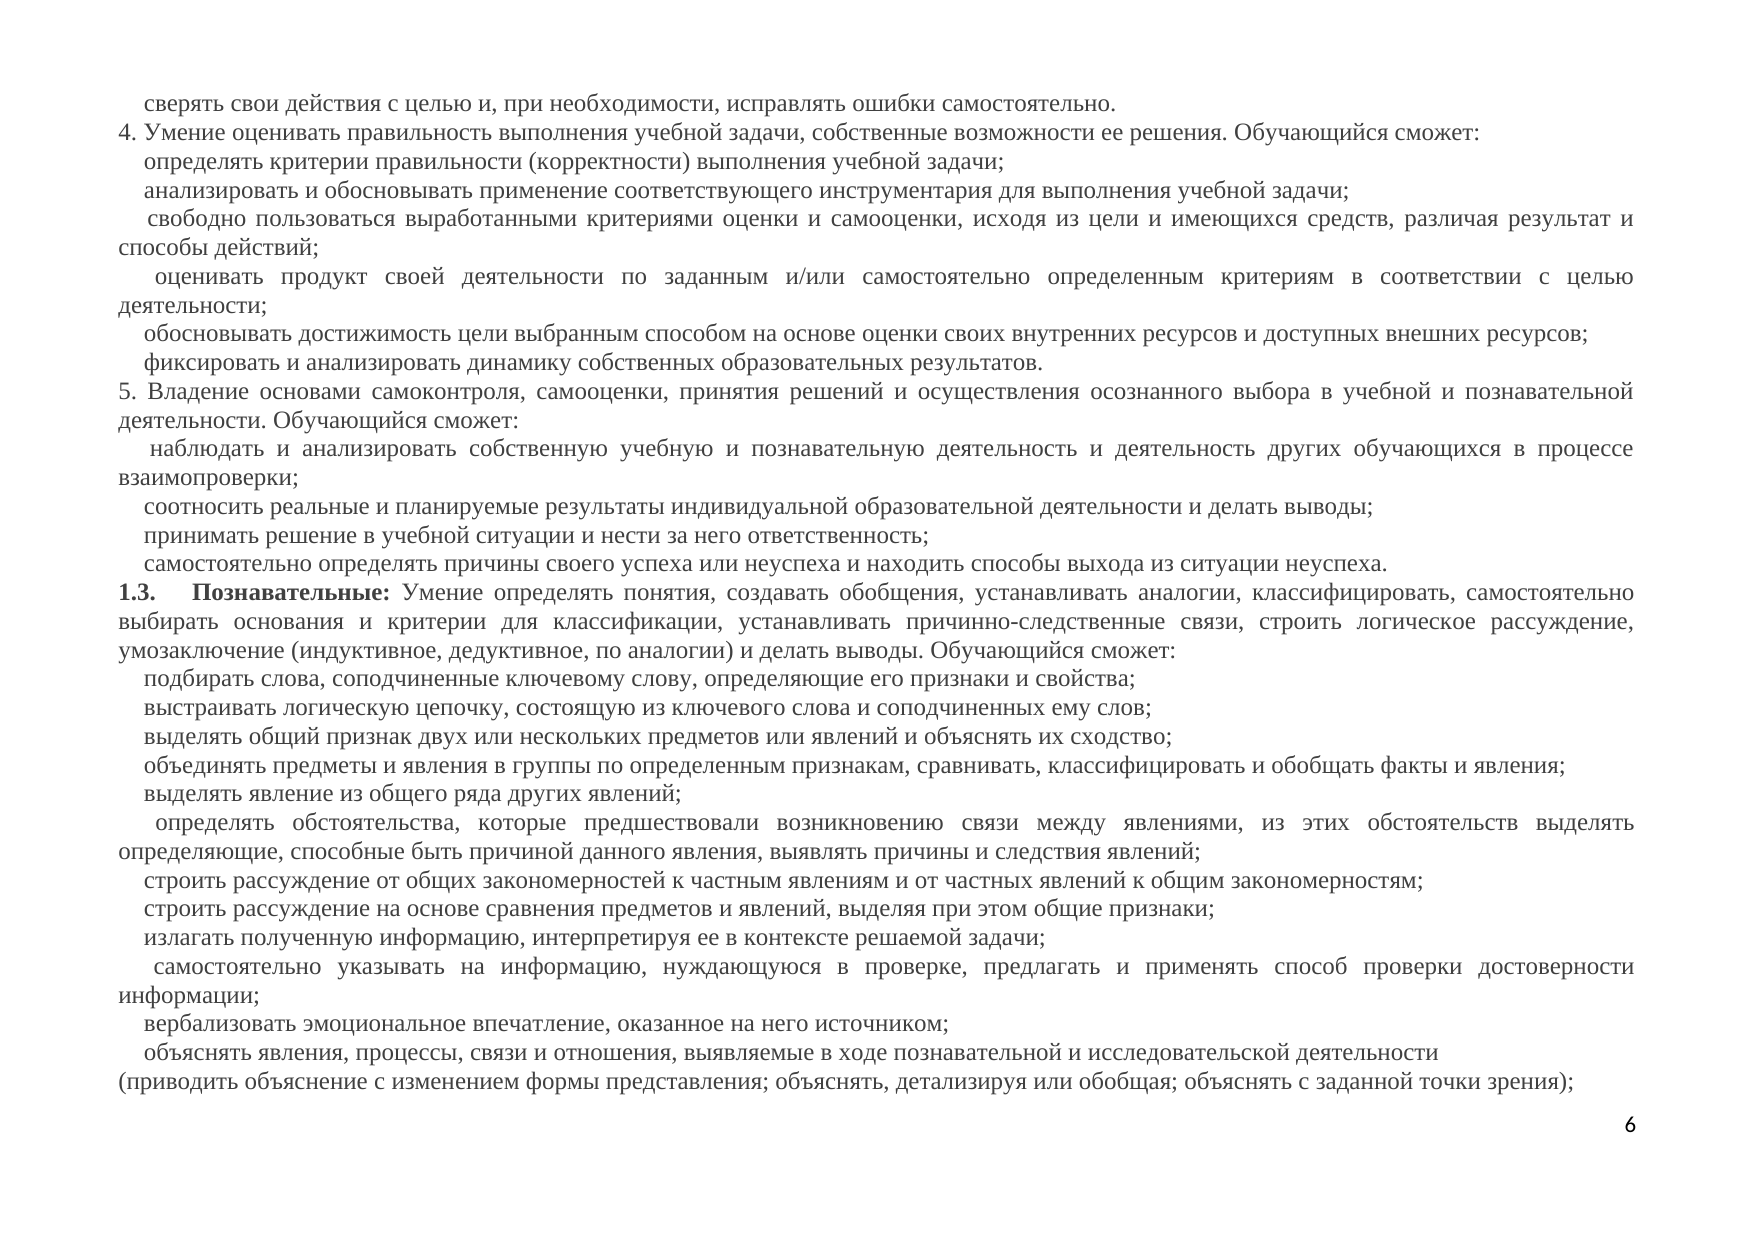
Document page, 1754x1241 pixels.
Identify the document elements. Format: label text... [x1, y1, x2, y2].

list  фиксировать и анализировать динамику собственных образовательных результатов. [118, 347, 1636, 376]
list  самостоятельно указывать на информацию, нуждающуюся в проверке, предлагать и применять способ проверки достоверности информации; [118, 951, 1636, 1008]
list  определять обстоятельства, которые предшествовали возникновению связи между явлениями, из этих обстоятельств выделять определяющие, способные быть причиной данного явления, выявлять причины и следствия явлений; [118, 807, 1636, 865]
list (приводить объяснение с изменением формы представления; объяснять, детализируя или обобщая; объяснять с заданной точки зрения); [118, 1066, 1636, 1095]
list  наблюдать и анализировать собственную учебную и познавательную деятельность и деятельность других обучающихся в процессе взаимопроверки; [118, 433, 1636, 491]
list  свободно пользоваться выработанными критериями оценки и самооценки, исходя из цели и имеющихся средств, различая результат и способы действий; [118, 203, 1636, 261]
list  выделять общий признак двух или нескольких предметов или явлений и объяснять их сходство; [118, 721, 1636, 750]
list  строить рассуждение на основе сравнения предметов и явлений, выделяя при этом общие признаки; [118, 893, 1636, 922]
list  самостоятельно определять причины своего успеха или неуспеха и находить способы выхода из ситуации неуспеха. [118, 548, 1636, 577]
list  обосновывать достижимость цели выбранным способом на основе оценки своих внутренних ресурсов и доступных внешних ресурсов; [118, 318, 1636, 347]
list  объяснять явления, процессы, связи и отношения, выявляемые в ходе познавательной и исследовательской деятельности [118, 1037, 1636, 1066]
list  вербализовать эмоциональное впечатление, оказанное на него источником; [118, 1008, 1636, 1037]
list  сверять свои действия с целью и, при необходимости, исправлять ошибки самостоятельно. [118, 88, 1636, 117]
list  объединять предметы и явления в группы по определенным признакам, сравнивать, классифицировать и обобщать факты и явления; [118, 750, 1636, 778]
list  оценивать продукт своей деятельности по заданным и/или самостоятельно определенным критериям в соответствии с целью деятельности; [118, 261, 1636, 318]
list  строить рассуждение от общих закономерностей к частным явлениям и от частных явлений к общим закономерностям; [118, 865, 1636, 893]
list  выстраивать логическую цепочку, состоящую из ключевого слова и соподчиненных ему слов; [118, 692, 1636, 721]
list  анализировать и обосновывать применение соответствующего инструментария для выполнения учебной задачи; [118, 175, 1636, 203]
list  принимать решение в учебной ситуации и нести за него ответственность; [118, 520, 1636, 548]
list  подбирать слова, соподчиненные ключевому слову, определяющие его признаки и свойства; [118, 663, 1636, 692]
list  соотносить реальные и планируемые результаты индивидуальной образовательной деятельности и делать выводы; [118, 491, 1636, 520]
list  излагать полученную информацию, интерпретируя ее в контексте решаемой задачи; [118, 922, 1636, 951]
list  определять критерии правильности (корректности) выполнения учебной задачи; [118, 146, 1636, 175]
list 4. Умение оценивать правильность выполнения учебной задачи, собственные возможности ее решения. Обучающийся сможет: [118, 117, 1636, 146]
list  выделять явление из общего ряда других явлений; [118, 778, 1636, 807]
list Познавательные: Умение определять понятия, создавать обобщения, устанавливать аналогии, классифицировать, самостоятельно выбирать основания и критерии для классификации, устанавливать причинно-следственные связи, строить логическое рассуждение, умозаключение (индуктивное, дедуктивное, по аналогии) и делать выводы. Обучающийся сможет: [118, 577, 1636, 663]
list 5. Владение основами самоконтроля, самооценки, принятия решений и осуществления осознанного выбора в учебной и познавательной деятельности. Обучающийся сможет: [118, 376, 1636, 433]
